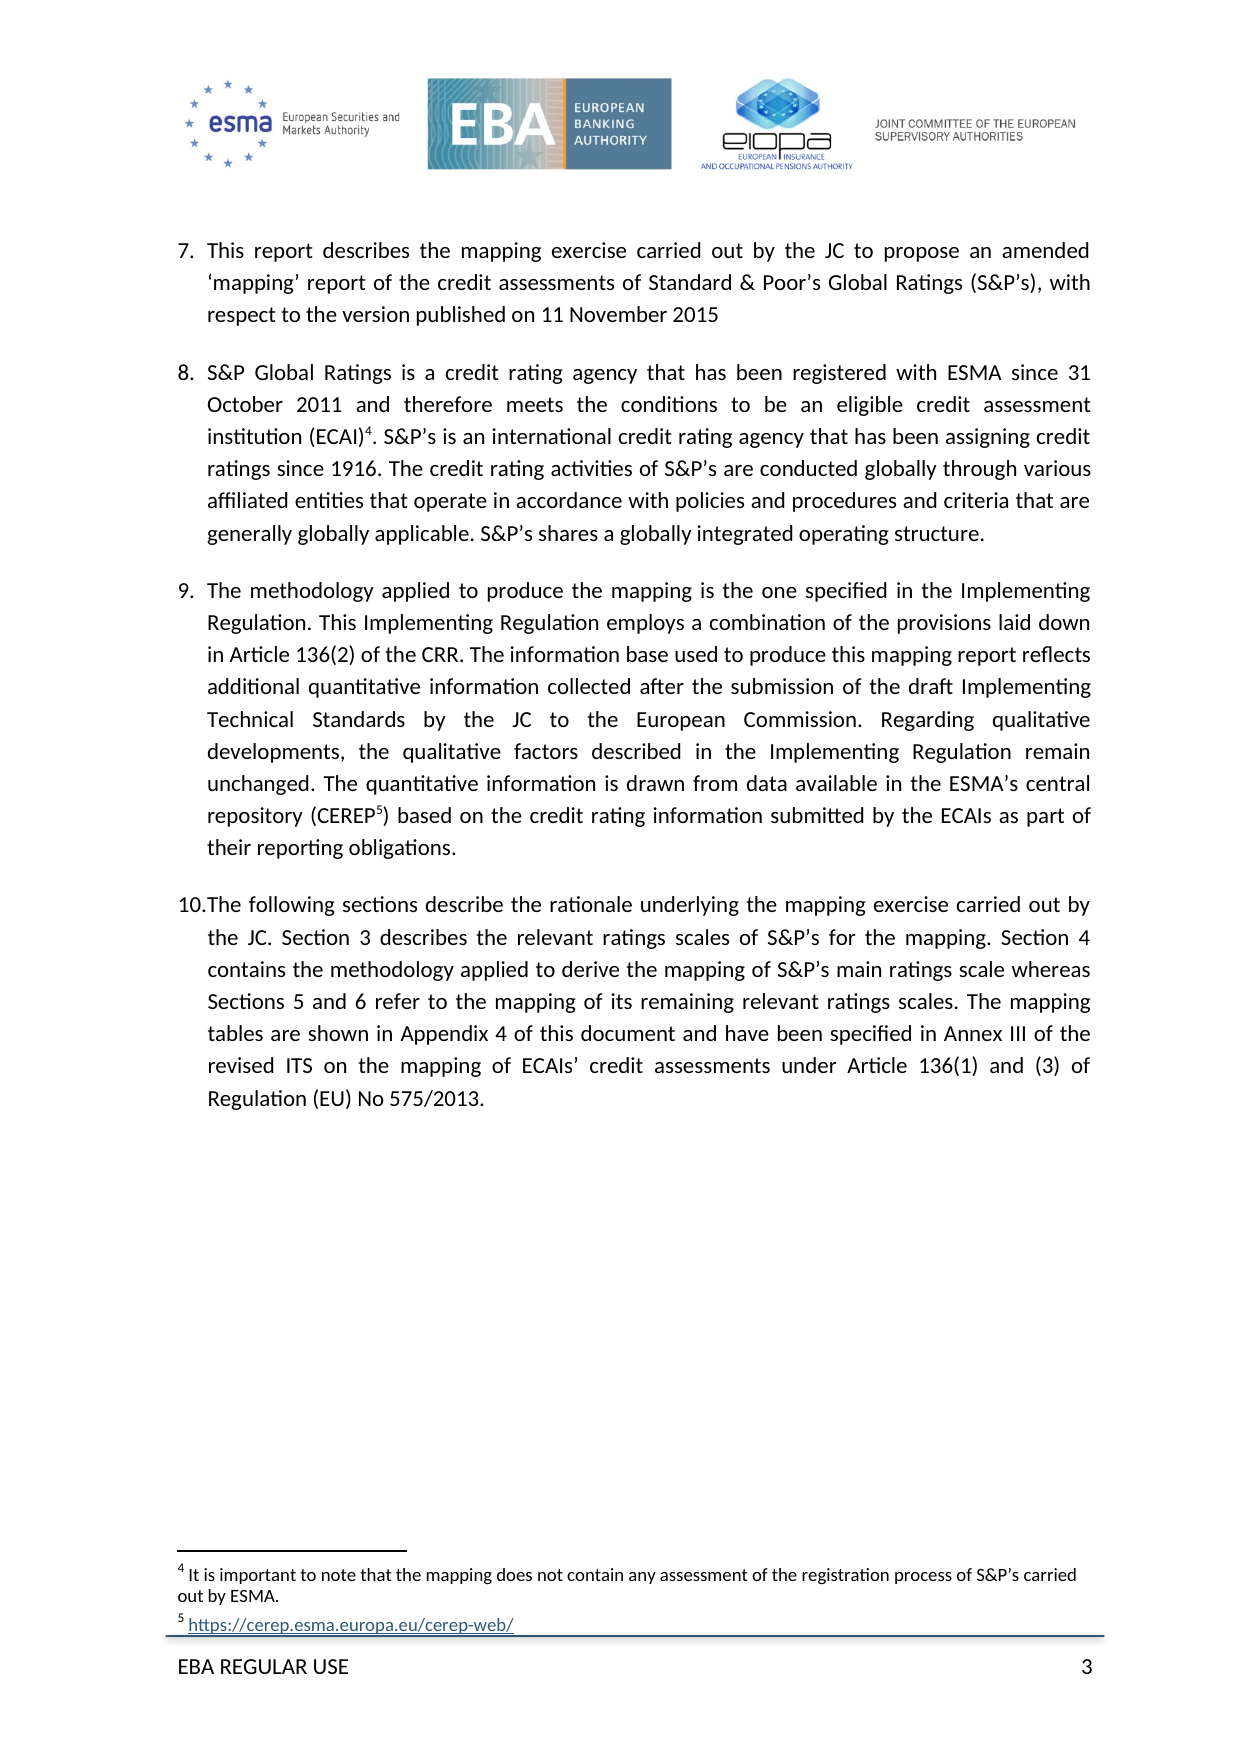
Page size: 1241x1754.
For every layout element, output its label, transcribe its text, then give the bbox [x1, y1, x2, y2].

picture [177, 73, 1088, 174]
text The methodology applied to produce the mapping is the one specified in the Implementing Regulation. This Implementing Regulation employs a combination of the provisions laid down in Article 136(2) of the CRR. The information base used to produce this mapping report reflects additional quantitative information collected after the submission of the draft Implementing Technical Standards by the JC to the European Commission. Regarding qualitative developments, the qualitative factors described in the Implementing Regulation remain unchanged. The quantitative information is drawn from data available in the ESMA’s central repository (CEREP) based on the credit rating information submitted by the ECAIs as part of their reporting obligations. [177, 576, 1092, 861]
text This report describes the mapping exercise carried out by the JC to propose an amended ‘mapping’ report of the credit assessments of Standard & Poor’s Global Ratings (S&P’s), with respect to the version published on 11 November 2015 [177, 236, 1092, 329]
text S&P Global Ratings is a credit rating agency that has been registered with ESMA since 31 October 2011 and therefore meets the conditions to be an eligible credit assessment institution (ECAI). S&P’s is an international credit rating agency that has been assigning credit ratings since 1916. The credit rating activities of S&P’s are conducted globally through various affiliated entities that operate in accordance with policies and procedures and criteria that are generally globally applicable. S&P’s shares a globally integrated operating structure. [177, 358, 1092, 547]
text The following sections describe the rationale underlying the mapping exercise carried out by the JC. Section 3 describes the relevant ratings scales of S&P’s for the mapping. Section 4 contains the methodology applied to derive the mapping of S&P’s main ratings scale whereas Sections 5 and 6 refer to the mapping of its remaining relevant ratings scales. The mapping tables are shown in Appendix 4 of this document and have been specified in Annex III of the revised ITS on the mapping of ECAIs’ credit assessments under Article 136(1) and (3) of Regulation (EU) No 575/2013. [178, 891, 1092, 1112]
